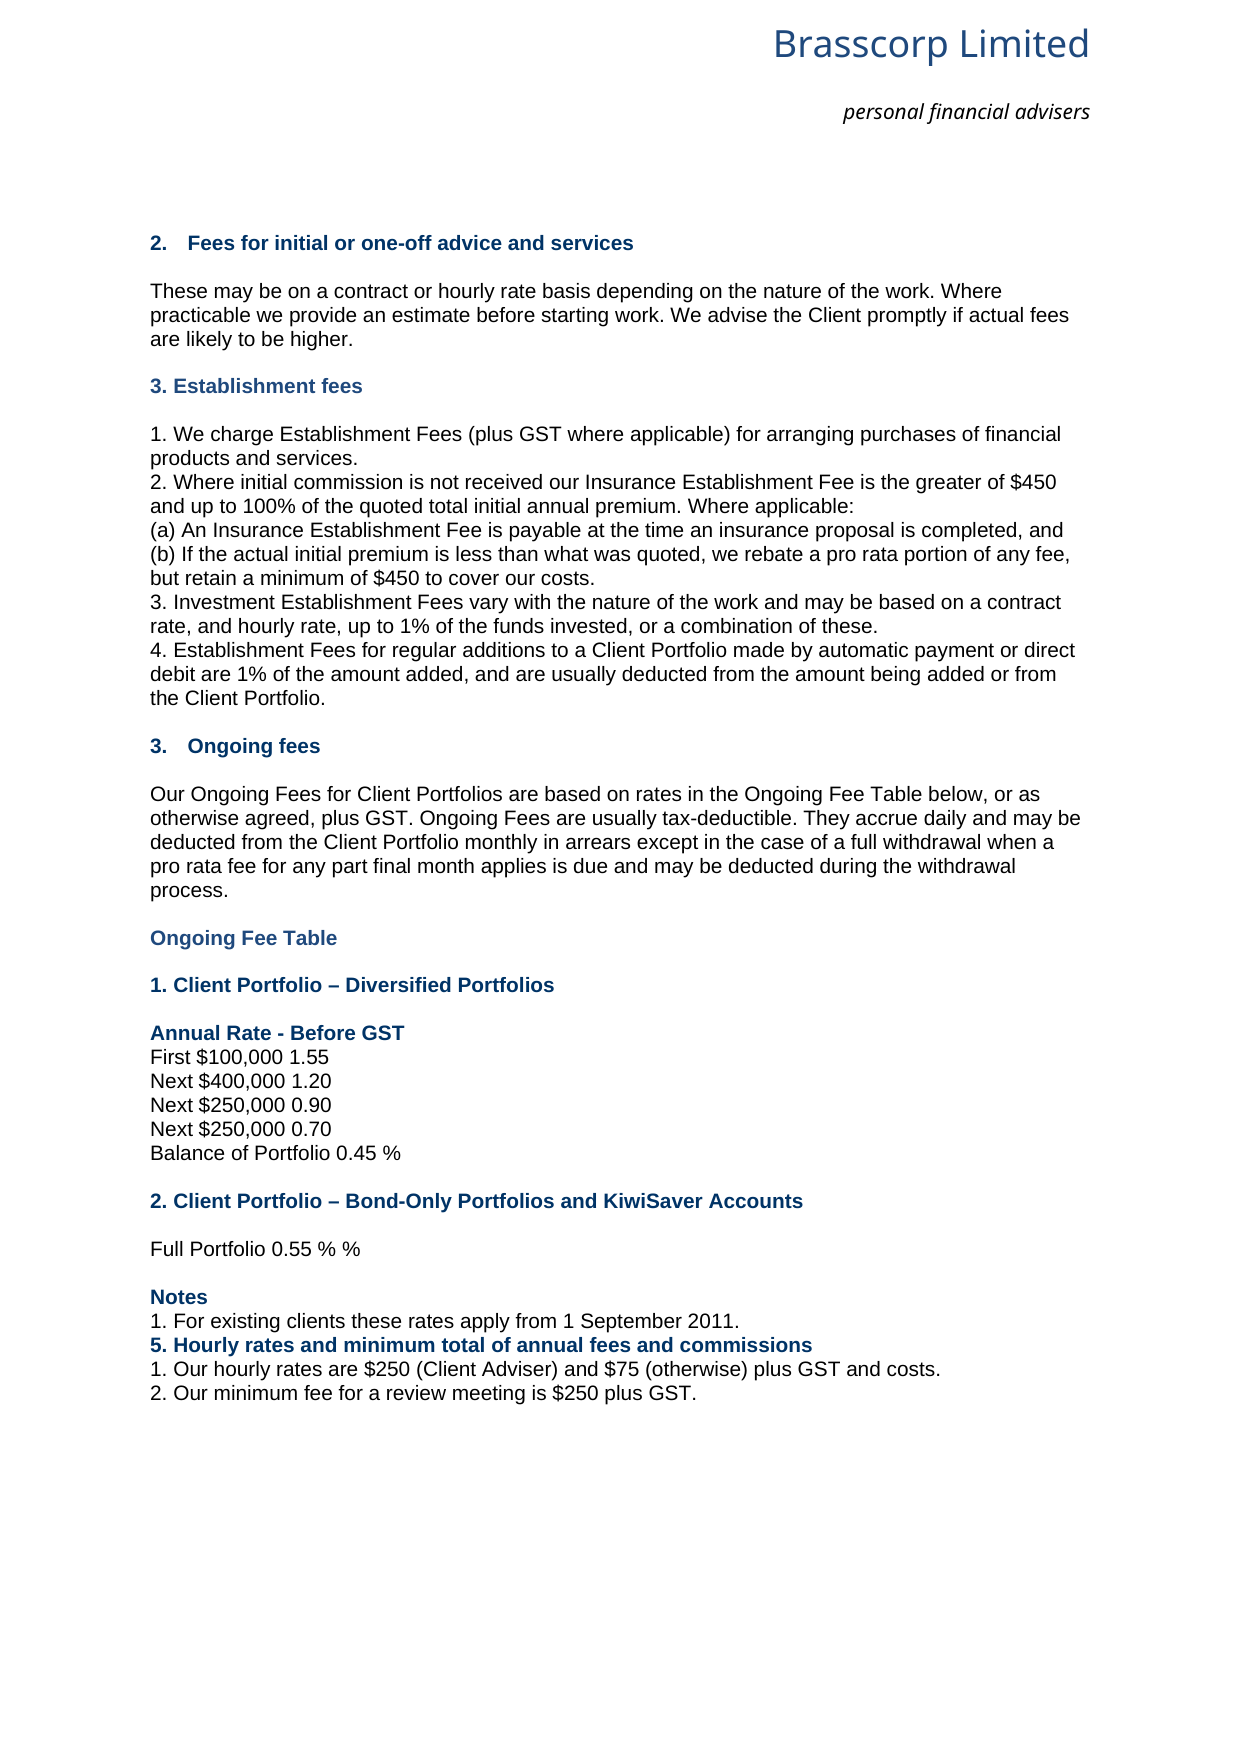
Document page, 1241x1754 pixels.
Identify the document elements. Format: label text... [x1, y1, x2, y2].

text 1. We charge Establishment Fees (plus GST where applicable) for arranging purchases of financial products and services. [150, 422, 1090, 470]
text 1. Our hourly rates are $250 (Client Adviser) and $75 (otherwise) plus GST and costs. [150, 1357, 1090, 1381]
text 5. Hourly rates and minimum total of annual fees and commissions [150, 1333, 1090, 1357]
text Next $250,000 0.90 [150, 1093, 1090, 1117]
list Ongoing fees [150, 734, 1090, 758]
text 3. Establishment fees [150, 374, 1090, 398]
text (a) An Insurance Establishment Fee is payable at the time an insurance proposal is completed, and [150, 518, 1090, 542]
text 4. Establishment Fees for regular additions to a Client Portfolio made by automatic payment or direct debit are 1% of the amount added, and are usually deducted from the amount being added or from the Client Portfolio. [150, 638, 1090, 710]
text (b) If the actual initial premium is less than what was quoted, we rebate a pro rata portion of any fee, but retain a minimum of $450 to cover our costs. [150, 542, 1090, 590]
text These may be on a contract or hourly rate basis depending on the nature of the work. Where practicable we provide an estimate before starting work. We advise the Client promptly if actual fees are likely to be higher. [150, 278, 1090, 350]
text Our Ongoing Fees for Client Portfolios are based on rates in the Ongoing Fee Table below, or as otherwise agreed, plus GST. Ongoing Fees are usually tax-deductible. They accrue daily and may be deducted from the Client Portfolio monthly in arrears except in the case of a full withdrawal when a pro rata fee for any part final month applies is due and may be deducted during the withdrawal process. [150, 782, 1090, 901]
text 2. Where initial commission is not received our Insurance Establishment Fee is the greater of $450 and up to 100% of the quoted total initial annual premium. Where applicable: [150, 470, 1090, 518]
text Full Portfolio 0.55 % % [150, 1237, 1090, 1261]
text 1. For existing clients these rates apply from 1 September 2011. [150, 1309, 1090, 1333]
text 2. Our minimum fee for a review meeting is $250 plus GST. [150, 1381, 1090, 1404]
text Balance of Portfolio 0.45 % [150, 1141, 1090, 1165]
text Next $250,000 0.70 [150, 1117, 1090, 1141]
text Notes [150, 1285, 1090, 1309]
text 1. Client Portfolio – Diversified Portfolios [150, 973, 1090, 997]
text First $100,000 1.55 [150, 1045, 1090, 1069]
list Fees for initial or one-off advice and services [150, 231, 1090, 254]
text 2. Client Portfolio – Bond-Only Portfolios and KiwiSaver Accounts [150, 1189, 1090, 1213]
text Ongoing Fee Table [150, 925, 1090, 949]
text Next $400,000 1.20 [150, 1069, 1090, 1093]
text Annual Rate - Before GST [150, 1021, 1090, 1045]
text 3. Investment Establishment Fees vary with the nature of the work and may be based on a contract rate, and hourly rate, up to 1% of the funds invested, or a combination of these. [150, 590, 1090, 638]
